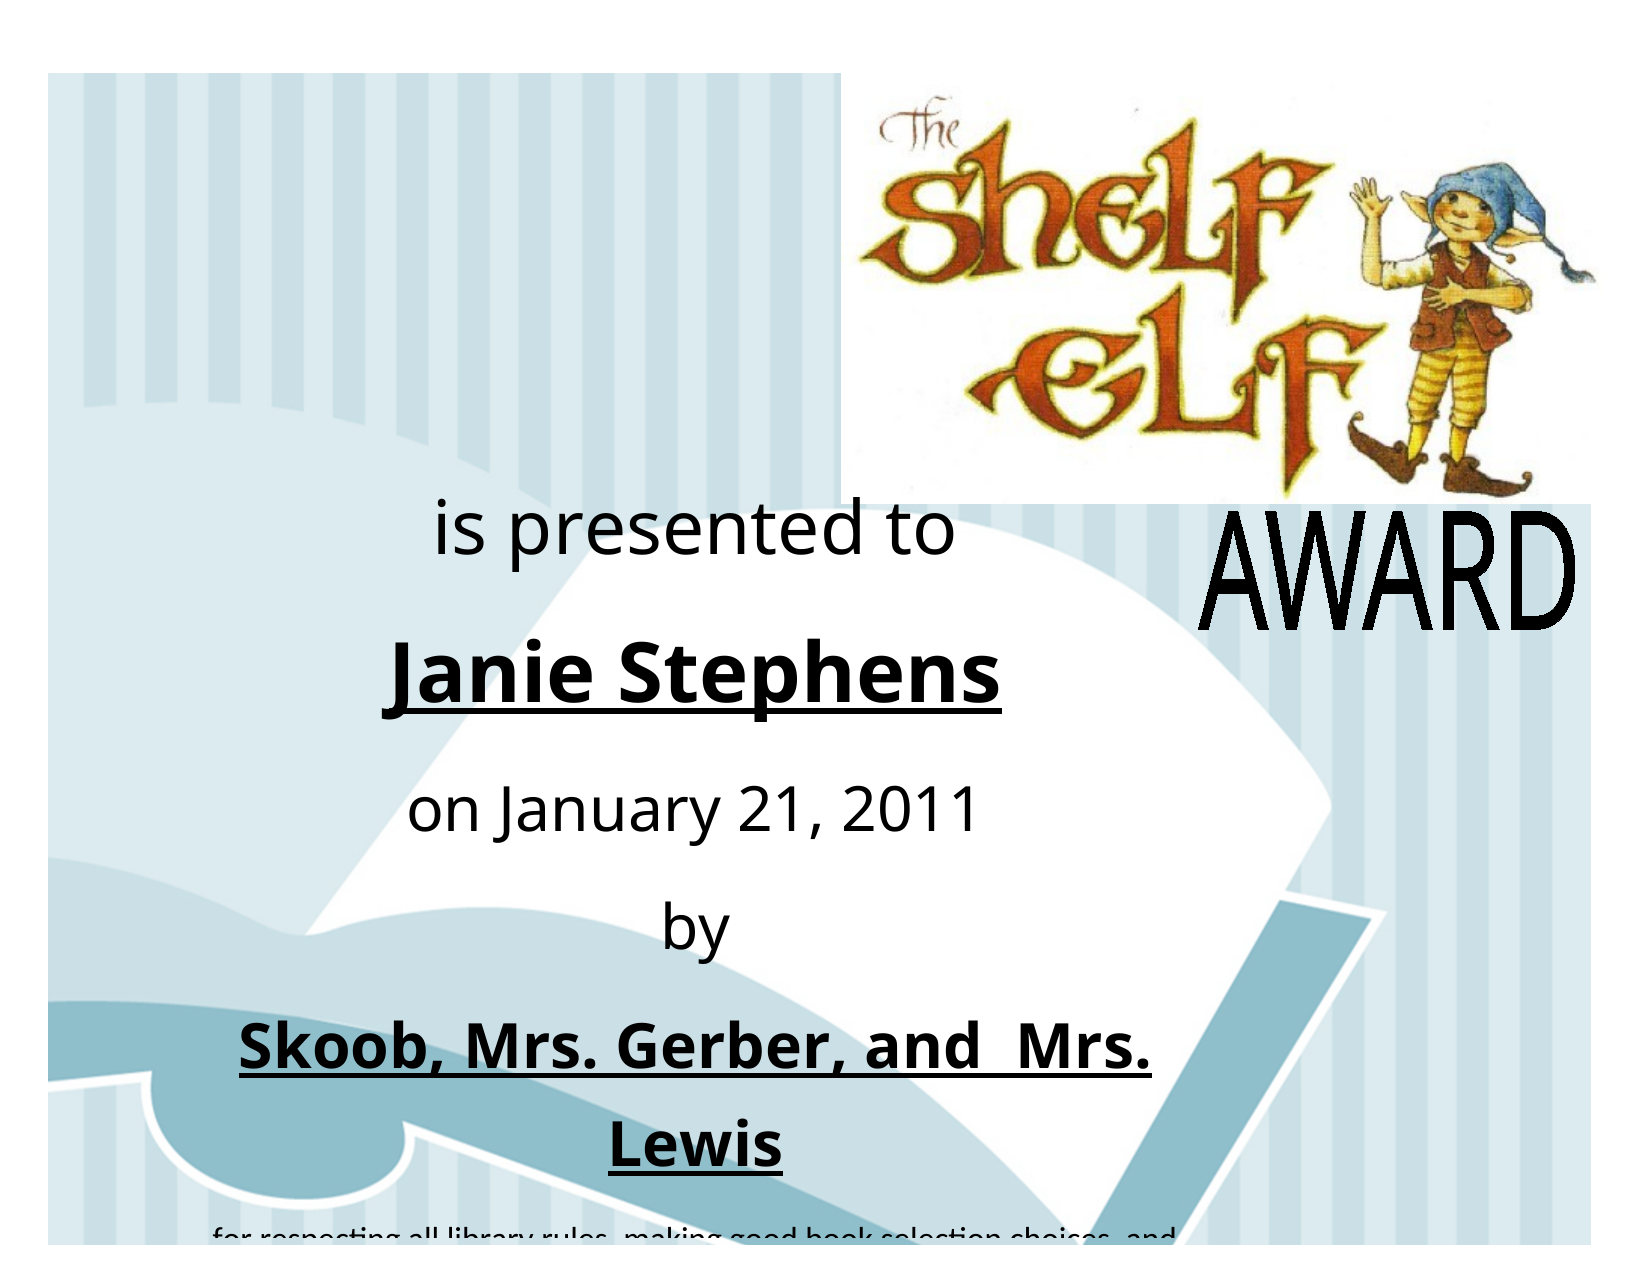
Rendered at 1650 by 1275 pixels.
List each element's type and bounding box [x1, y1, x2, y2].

picture [47, 73, 1603, 1245]
